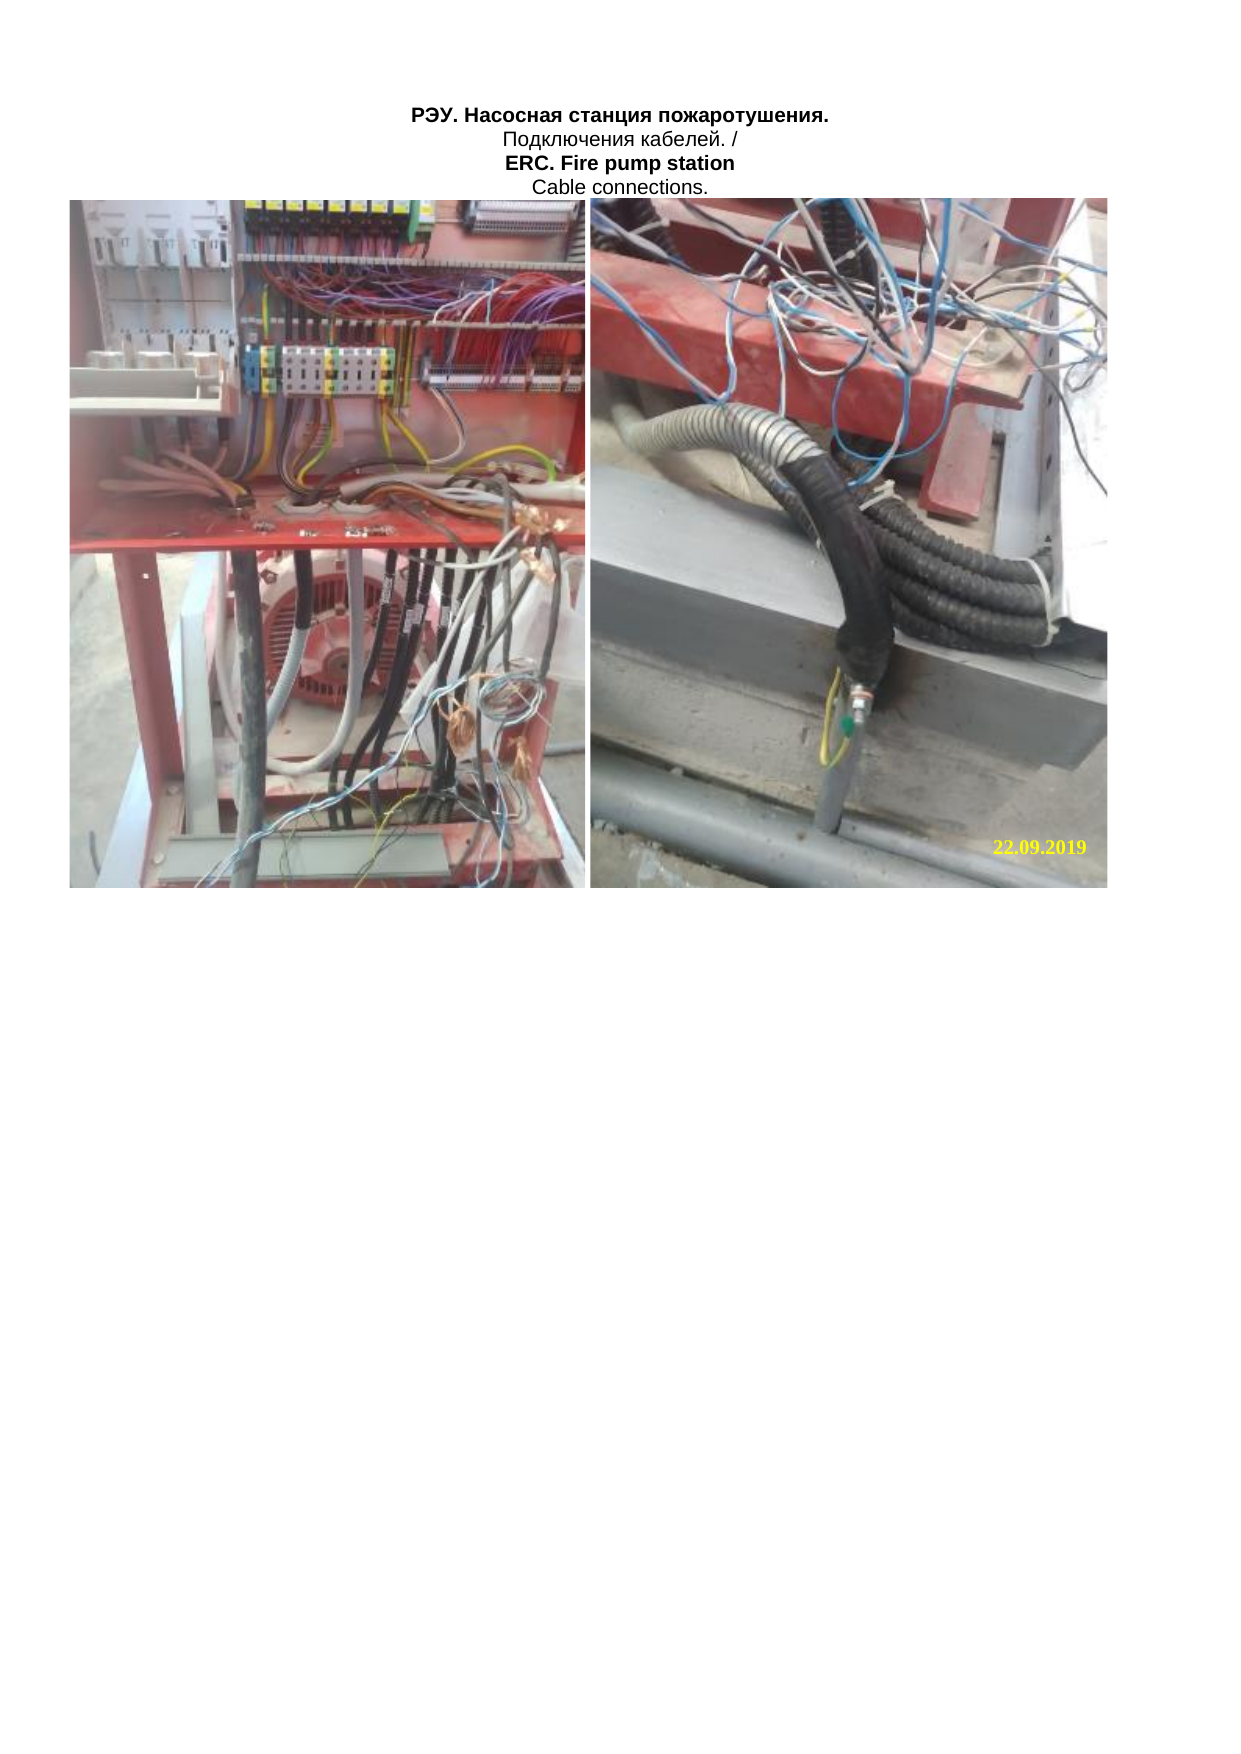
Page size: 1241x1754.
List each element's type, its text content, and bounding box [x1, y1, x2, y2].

text ERC. Fire pump station [59, 151, 1181, 174]
text Подключения кабелей. / [59, 127, 1181, 151]
text Cable connections. [59, 174, 1181, 198]
picture [590, 198, 1108, 888]
text РЭУ. Насосная станция пожаротушения. [59, 103, 1181, 127]
picture [69, 200, 586, 888]
